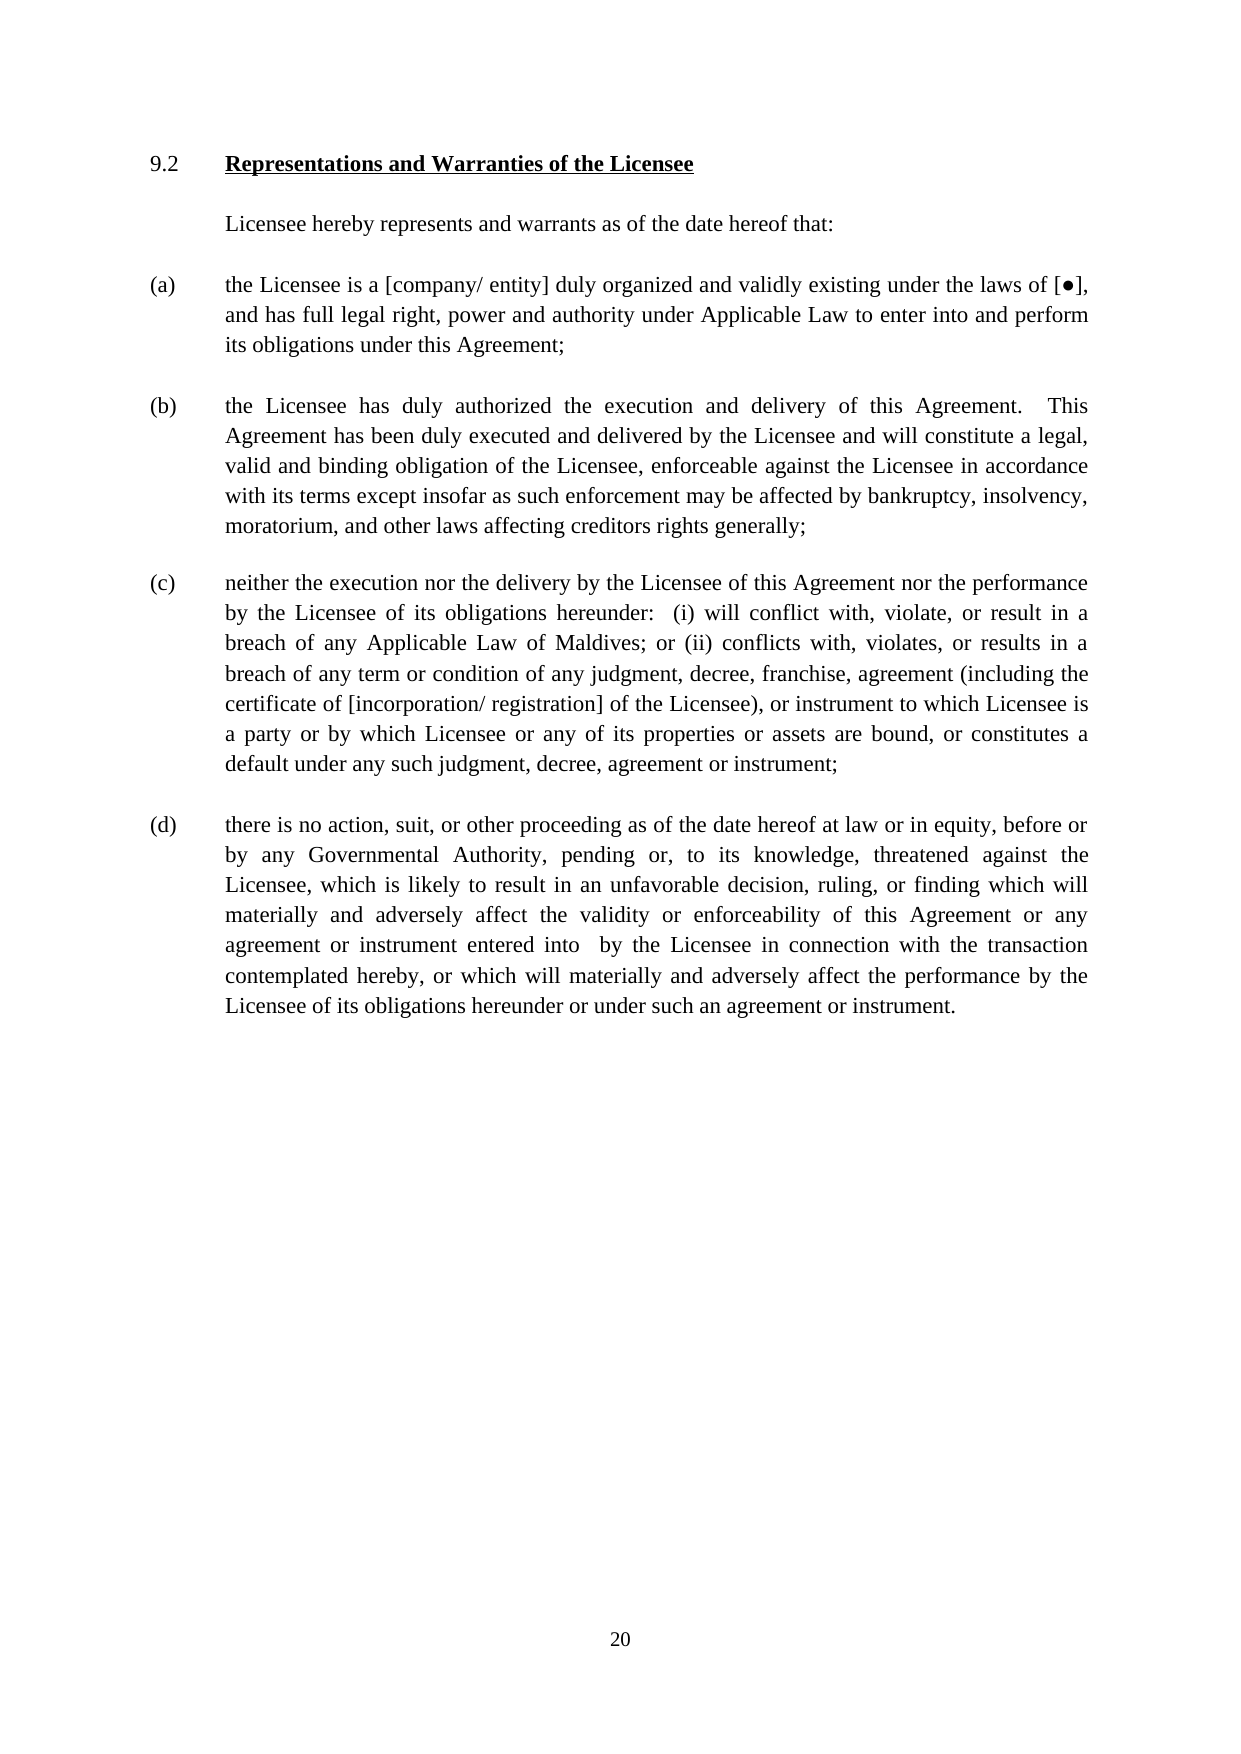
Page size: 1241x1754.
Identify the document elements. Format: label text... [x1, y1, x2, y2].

list the Licensee is a [company/ entity] duly organized and validly existing under the laws of [●], and has full legal right, power and authority under Applicable Law to enter into and perform its obligations under this Agreement; [150, 271, 1090, 358]
text Licensee hereby represents and warrants as of the date hereof that: [187, 210, 1090, 237]
list neither the execution nor the delivery by the Licensee of this Agreement nor the performance by the Licensee of its obligations hereunder: (i) will conflict with, violate, or result in a breach of any Applicable Law of Maldives; or (ii) conflicts with, violates, or results in a breach of any term or condition of any judgment, decree, franchise, agreement (including the certificate of [incorporation/ registration] of the Licensee), or instrument to which Licensee is a party or by which Licensee or any of its properties or assets are bound, or constitutes a default under any such judgment, decree, agreement or instrument; [150, 569, 1090, 777]
list the Licensee has duly authorized the execution and delivery of this Agreement. This Agreement has been duly executed and delivered by the Licensee and will constitute a legal, valid and binding obligation of the Licensee, enforceable against the Licensee in accordance with its terms except insofar as such enforcement may be affected by bankruptcy, insolvency, moratorium, and other laws affecting creditors rights generally; [150, 392, 1090, 539]
list there is no action, suit, or other proceeding as of the date hereof at law or in equity, before or by any Governmental Authority, pending or, to its knowledge, threatened against the Licensee, which is likely to result in an unfavorable decision, ruling, or finding which will materially and adversely affect the validity or enforceability of this Agreement or any agreement or instrument entered into by the Licensee in connection with the transaction contemplated hereby, or which will materially and adversely affect the performance by the Licensee of its obligations hereunder or under such an agreement or instrument. [150, 811, 1090, 1018]
text 9.2 Representations and Warranties of the Licensee [150, 150, 1090, 176]
